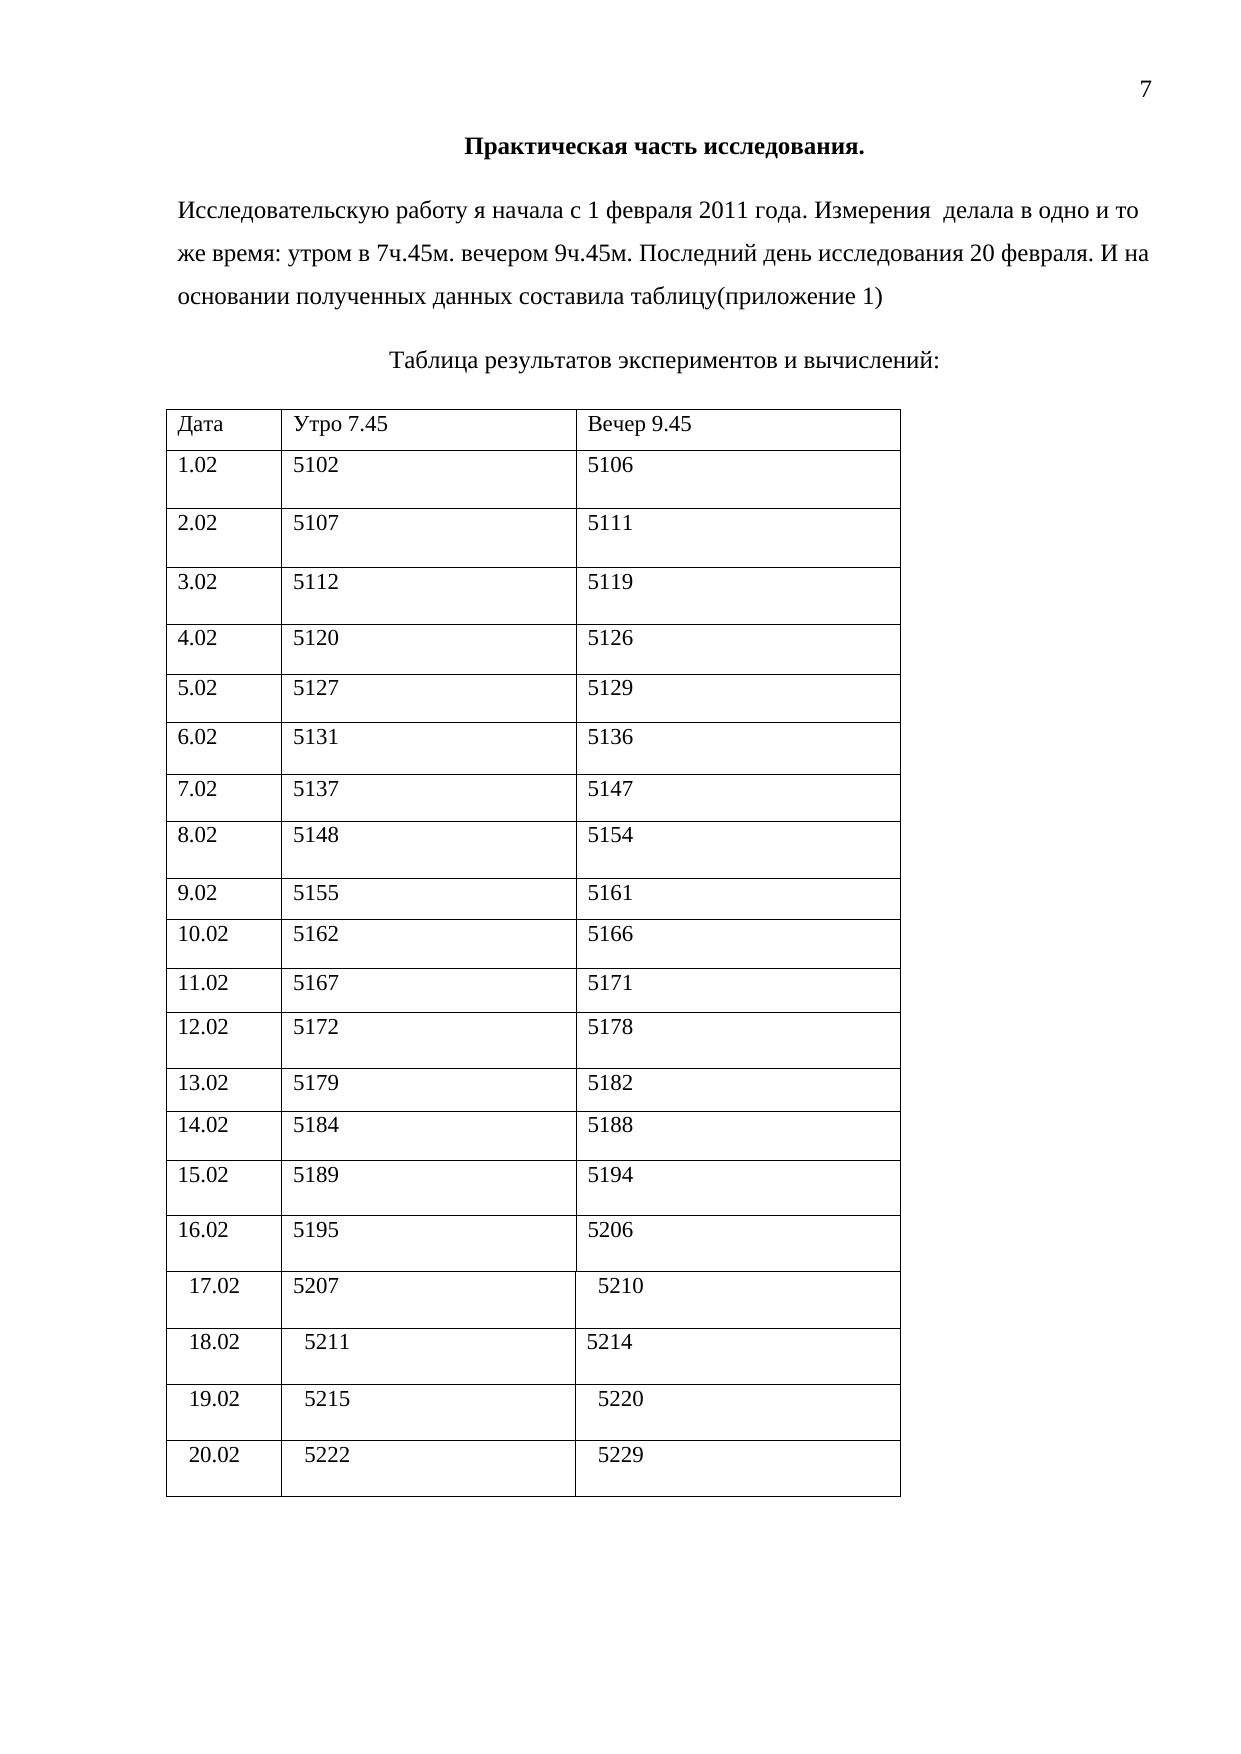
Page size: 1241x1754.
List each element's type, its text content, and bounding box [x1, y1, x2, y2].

table_cell 18.02 [167, 1329, 281, 1383]
table_cell 5136 [577, 723, 900, 773]
table_cell 11.02 [167, 969, 281, 1012]
table_cell 5189 [282, 1161, 576, 1215]
table_cell 5129 [577, 675, 900, 722]
table_cell 5126 [577, 625, 900, 673]
table_cell 3.02 [167, 568, 281, 623]
table_cell 7.02 [167, 775, 281, 821]
table_cell 15.02 [167, 1161, 281, 1215]
table_cell 8.02 [167, 822, 281, 878]
table_header Вечер 9.45 [577, 410, 900, 450]
text Таблица результатов экспериментов и вычислений: [177, 345, 1152, 374]
table_cell 4.02 [167, 625, 281, 673]
table_cell 5214 [576, 1329, 900, 1383]
table_cell 5112 [282, 568, 576, 623]
table_cell 5167 [282, 969, 576, 1012]
table_cell 5194 [577, 1161, 900, 1215]
table_cell 5131 [282, 723, 576, 773]
table_cell 2.02 [167, 509, 281, 567]
table_cell 5188 [577, 1112, 900, 1160]
table_cell 5111 [577, 509, 900, 567]
text Исследовательскую работу я начала с 1 февраля 2011 года. Измерения делала в одно и то же время: утром в 7ч.45м. вечером 9ч.45м. Последний день исследования 20 февраля. И на основании полученных данных составила таблицу(приложение 1) [177, 195, 1152, 310]
table_header Утро 7.45 [282, 410, 576, 450]
table_cell 14.02 [167, 1112, 281, 1160]
table_cell 10.02 [167, 920, 281, 967]
table_cell 5220 [576, 1385, 900, 1440]
table_cell 5148 [282, 822, 576, 878]
table_cell 5155 [282, 879, 576, 919]
table_cell 5106 [577, 451, 900, 508]
table_cell 5.02 [167, 675, 281, 722]
table_cell 9.02 [167, 879, 281, 919]
table_cell 1.02 [167, 451, 281, 508]
table_cell 5222 [282, 1441, 575, 1496]
table_cell 5211 [282, 1329, 575, 1383]
table_cell 5210 [576, 1272, 900, 1327]
table_header Дата [167, 410, 281, 450]
table_cell 5206 [577, 1216, 900, 1271]
table_cell 5161 [577, 879, 900, 919]
table_cell 5171 [577, 969, 900, 1012]
table_cell 20.02 [167, 1441, 281, 1496]
table_cell 5207 [282, 1272, 575, 1327]
table_cell 19.02 [167, 1385, 281, 1440]
table_cell 16.02 [167, 1216, 281, 1271]
table_cell 5107 [282, 509, 576, 567]
table_cell 5182 [577, 1069, 900, 1111]
table_cell 5229 [576, 1441, 900, 1496]
table_cell 5127 [282, 675, 576, 722]
table_cell 5195 [282, 1216, 576, 1271]
table_cell 5137 [282, 775, 576, 821]
table_cell 5119 [577, 568, 900, 623]
table_cell 17.02 [167, 1272, 281, 1327]
table_cell 5178 [577, 1013, 900, 1068]
table_cell 6.02 [167, 723, 281, 773]
table_cell 5162 [282, 920, 576, 967]
table_cell 5154 [577, 822, 900, 878]
text Практическая часть исследования. [177, 131, 1152, 160]
table_cell 5102 [282, 451, 576, 508]
table_cell 5172 [282, 1013, 576, 1068]
table_cell 12.02 [167, 1013, 281, 1068]
table_cell 5184 [282, 1112, 576, 1160]
table_cell 5215 [282, 1385, 575, 1440]
table_cell 5166 [577, 920, 900, 967]
table_cell 5147 [577, 775, 900, 821]
table_cell 13.02 [167, 1069, 281, 1111]
table_cell 5179 [282, 1069, 576, 1111]
table_cell 5120 [282, 625, 576, 673]
